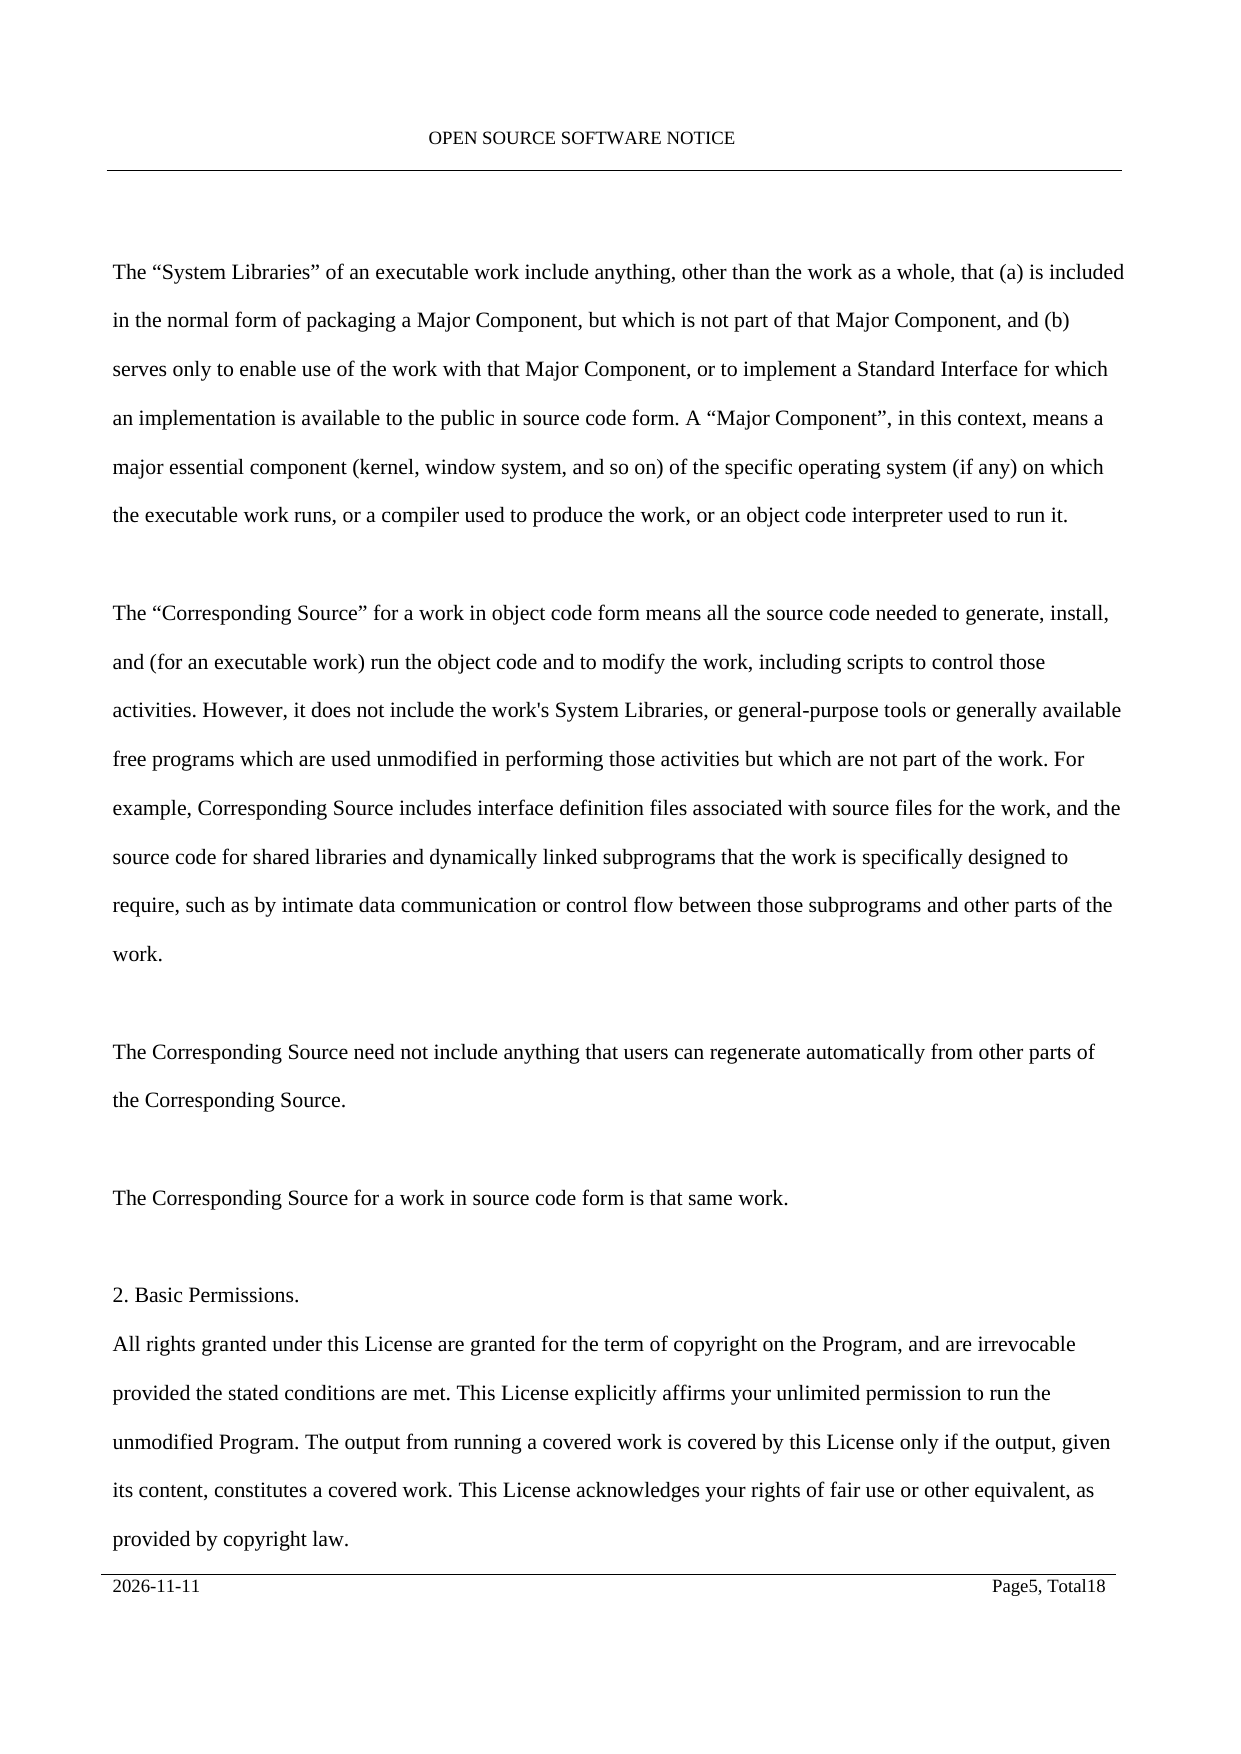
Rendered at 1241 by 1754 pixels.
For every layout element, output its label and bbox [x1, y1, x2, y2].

text [112, 206, 1128, 1555]
